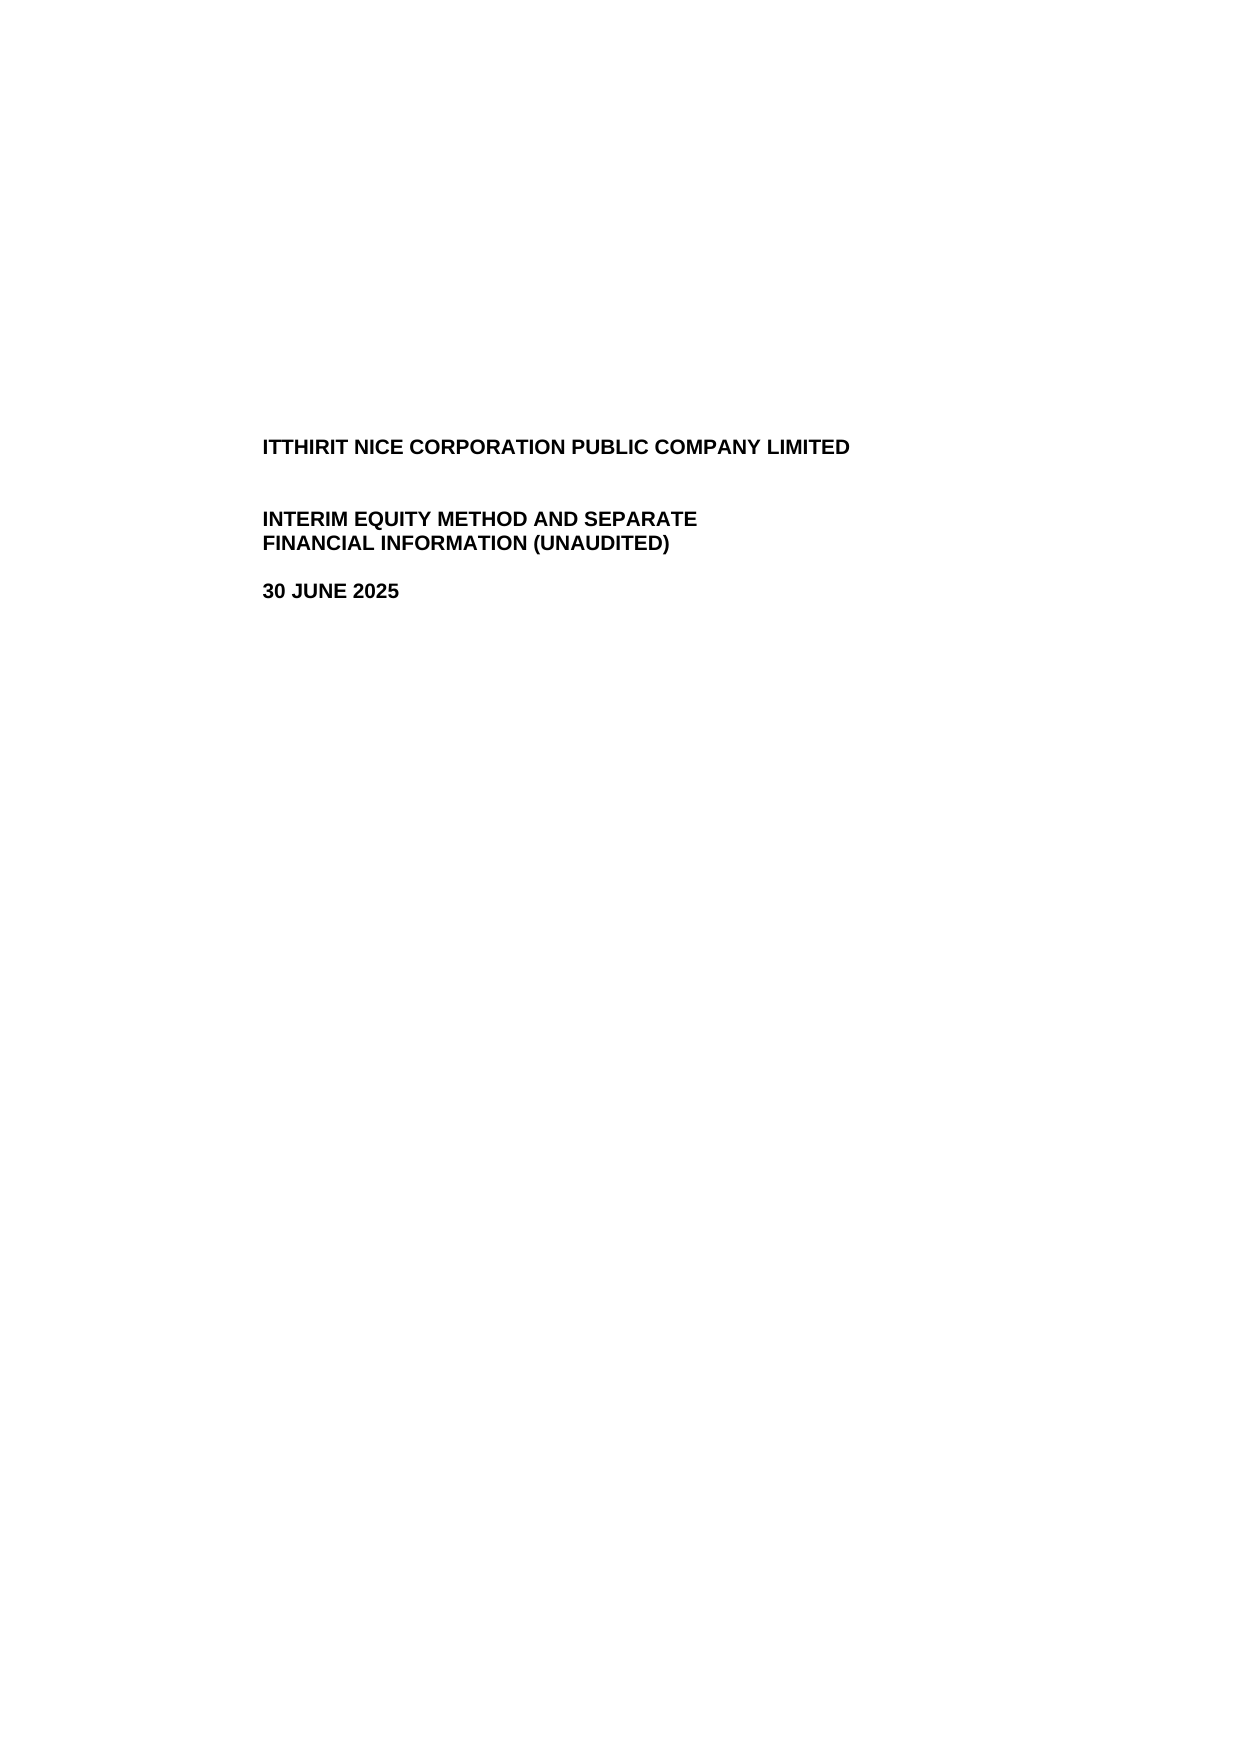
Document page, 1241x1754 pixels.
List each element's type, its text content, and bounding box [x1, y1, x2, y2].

text ITTHIRIT NICE CORPORATION PUBLIC COMPANY LIMITED [262, 435, 940, 459]
text INTERIM EQUITY METHOD AND SEPARATE [262, 507, 940, 531]
text FINANCIAL INFORMATION (UNAUDITED) [262, 531, 940, 555]
text 30 JUNE 2025 [262, 579, 940, 603]
